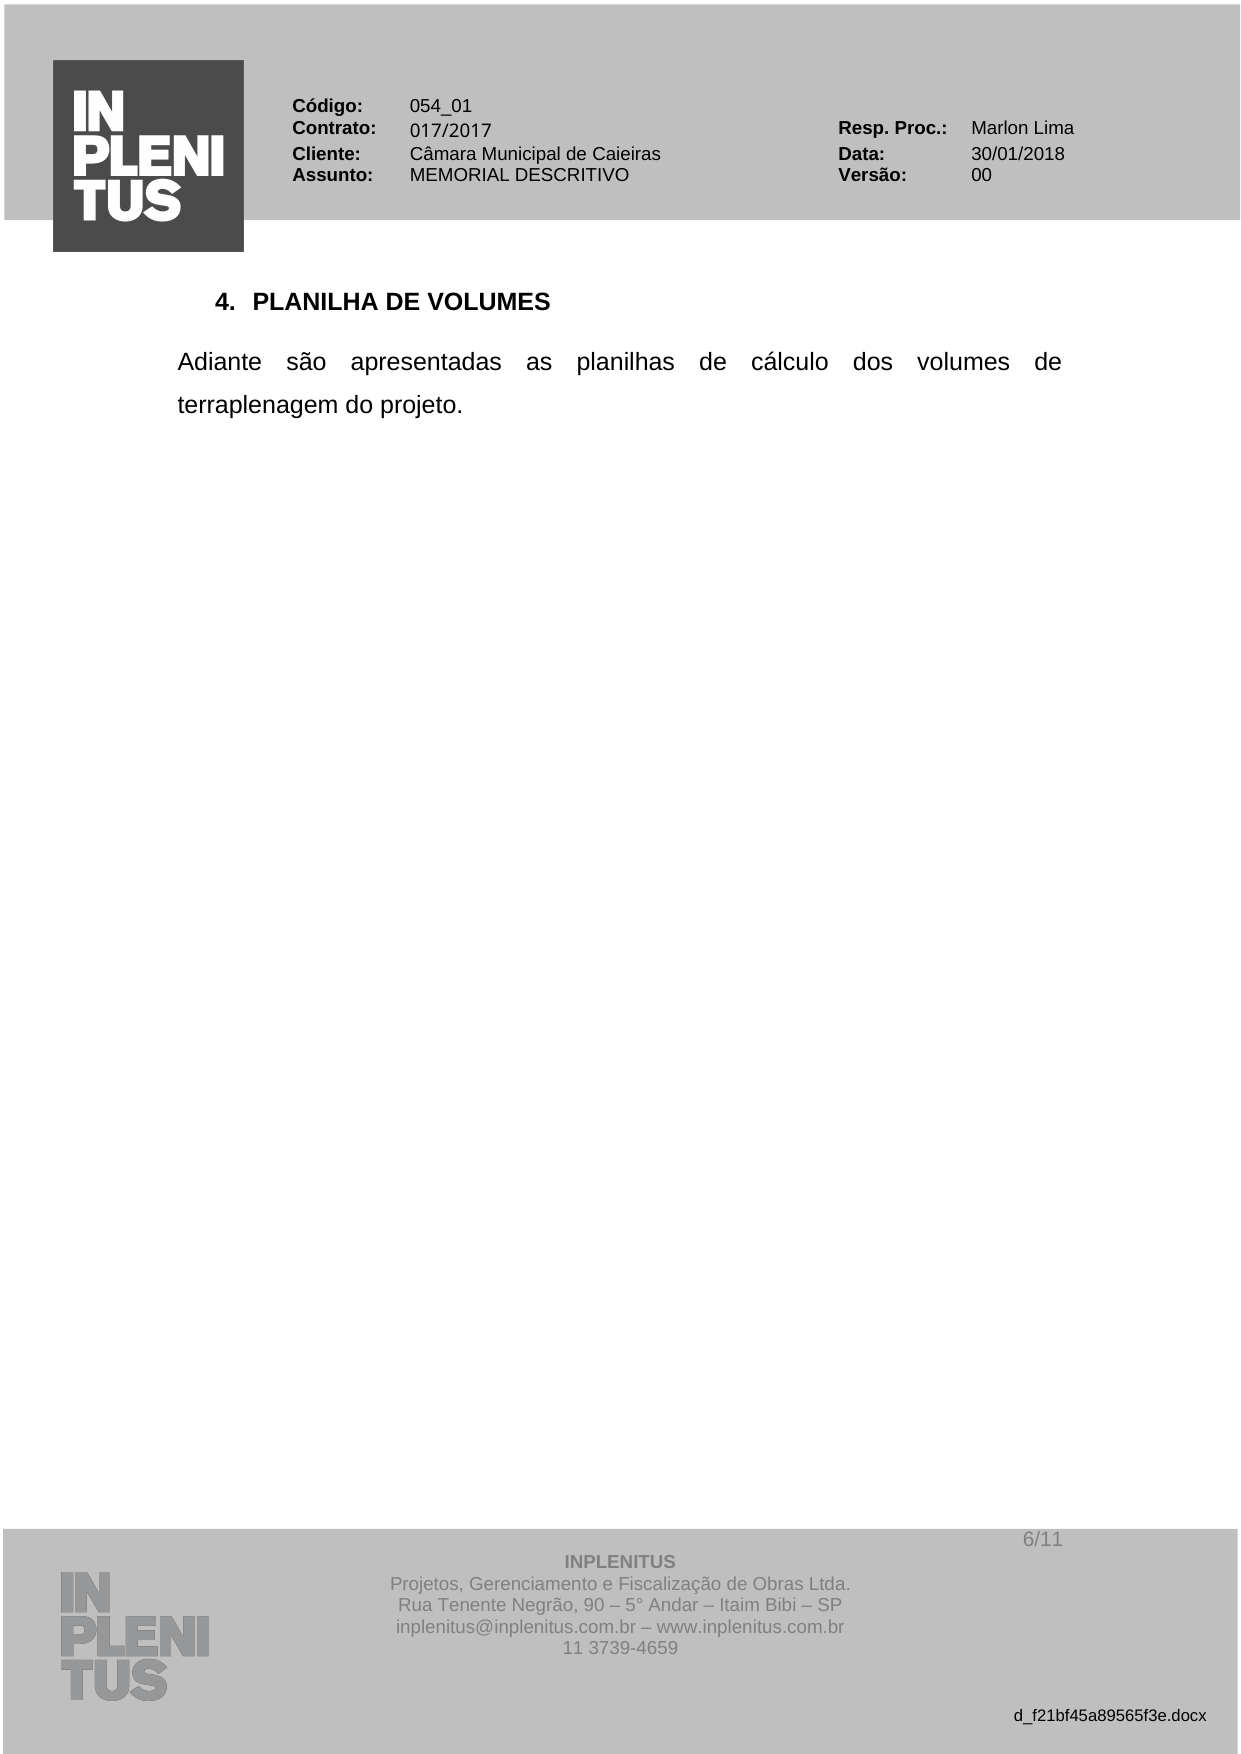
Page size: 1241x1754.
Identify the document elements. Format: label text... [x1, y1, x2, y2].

text Adiante são apresentadas as planilhas de cálculo dos volumes de terraplenagem do projeto. [177, 347, 1063, 419]
list PLANILHA DE VOLUMES [215, 287, 1063, 316]
picture [61, 1572, 209, 1701]
picture [53, 60, 244, 252]
